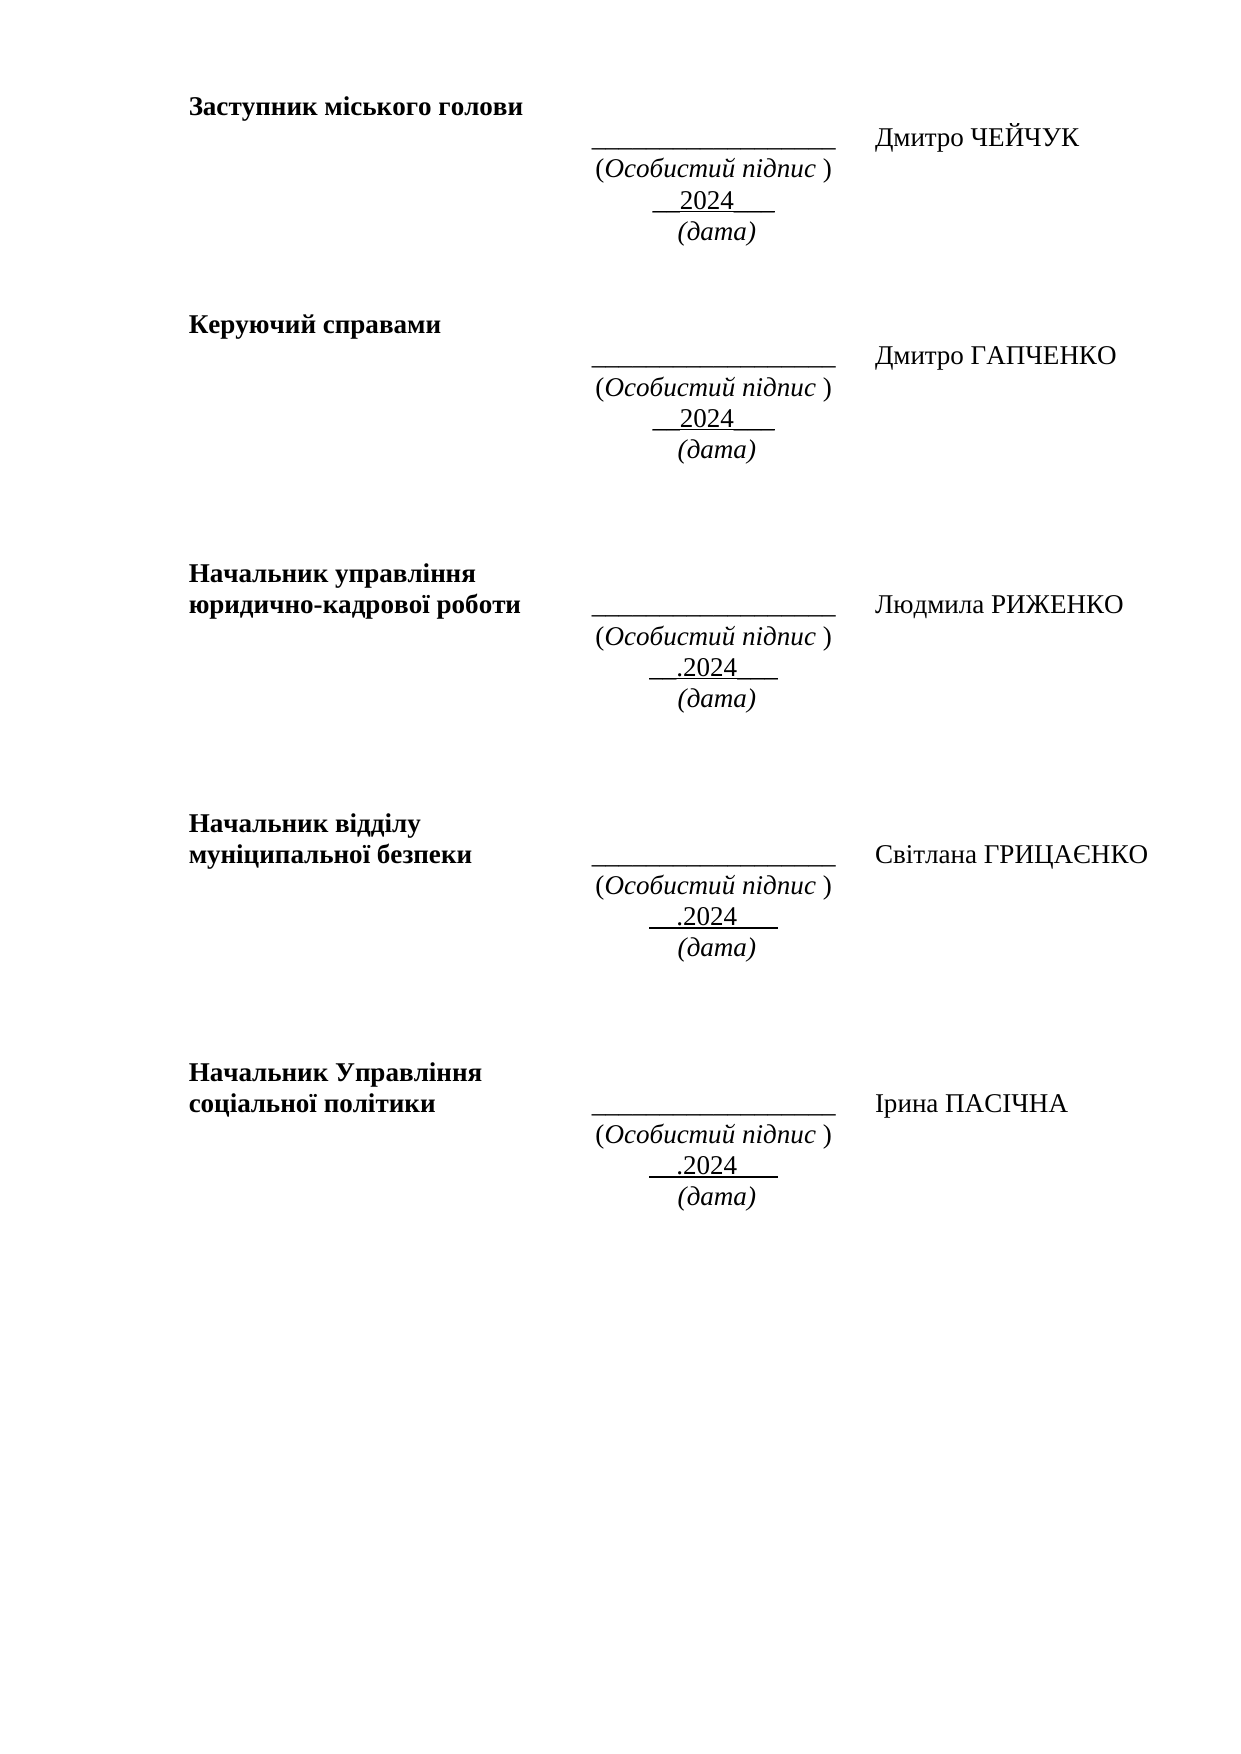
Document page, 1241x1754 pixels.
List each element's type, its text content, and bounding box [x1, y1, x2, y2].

table_cell Ірина ПАСІЧНА [864, 1025, 1220, 1274]
table_cell __________________ (Особистий підпис ) __.2024___ (дата) [563, 526, 863, 776]
table_header Дмитро ЧЕЙЧУК [864, 90, 1220, 308]
table_header __________________ (Особистий підпис ) __2024___ (дата) [563, 90, 863, 308]
table_cell Світлана ГРИЦАЄНКО [864, 776, 1220, 1025]
table_cell Начальник управління юридично-кадрової роботи [177, 526, 563, 776]
table_cell __________________ (Особистий підпис ) __.2024___ (дата) [563, 776, 863, 1025]
table_cell Людмила РИЖЕНКО [864, 526, 1220, 776]
table_cell __________________ (Особистий підпис ) __2024___ (дата) [563, 308, 863, 526]
table_cell __________________ (Особистий підпис ) __.2024___ (дата) [563, 1025, 863, 1274]
table_cell Керуючий справами [177, 308, 563, 526]
table_cell Начальник відділу муніципальної безпеки [177, 776, 563, 1025]
table_header Заступник міського голови [177, 90, 563, 308]
table_cell Дмитро ГАПЧЕНКО [864, 308, 1220, 526]
table_cell Начальник Управління соціальної політики [177, 1025, 563, 1274]
